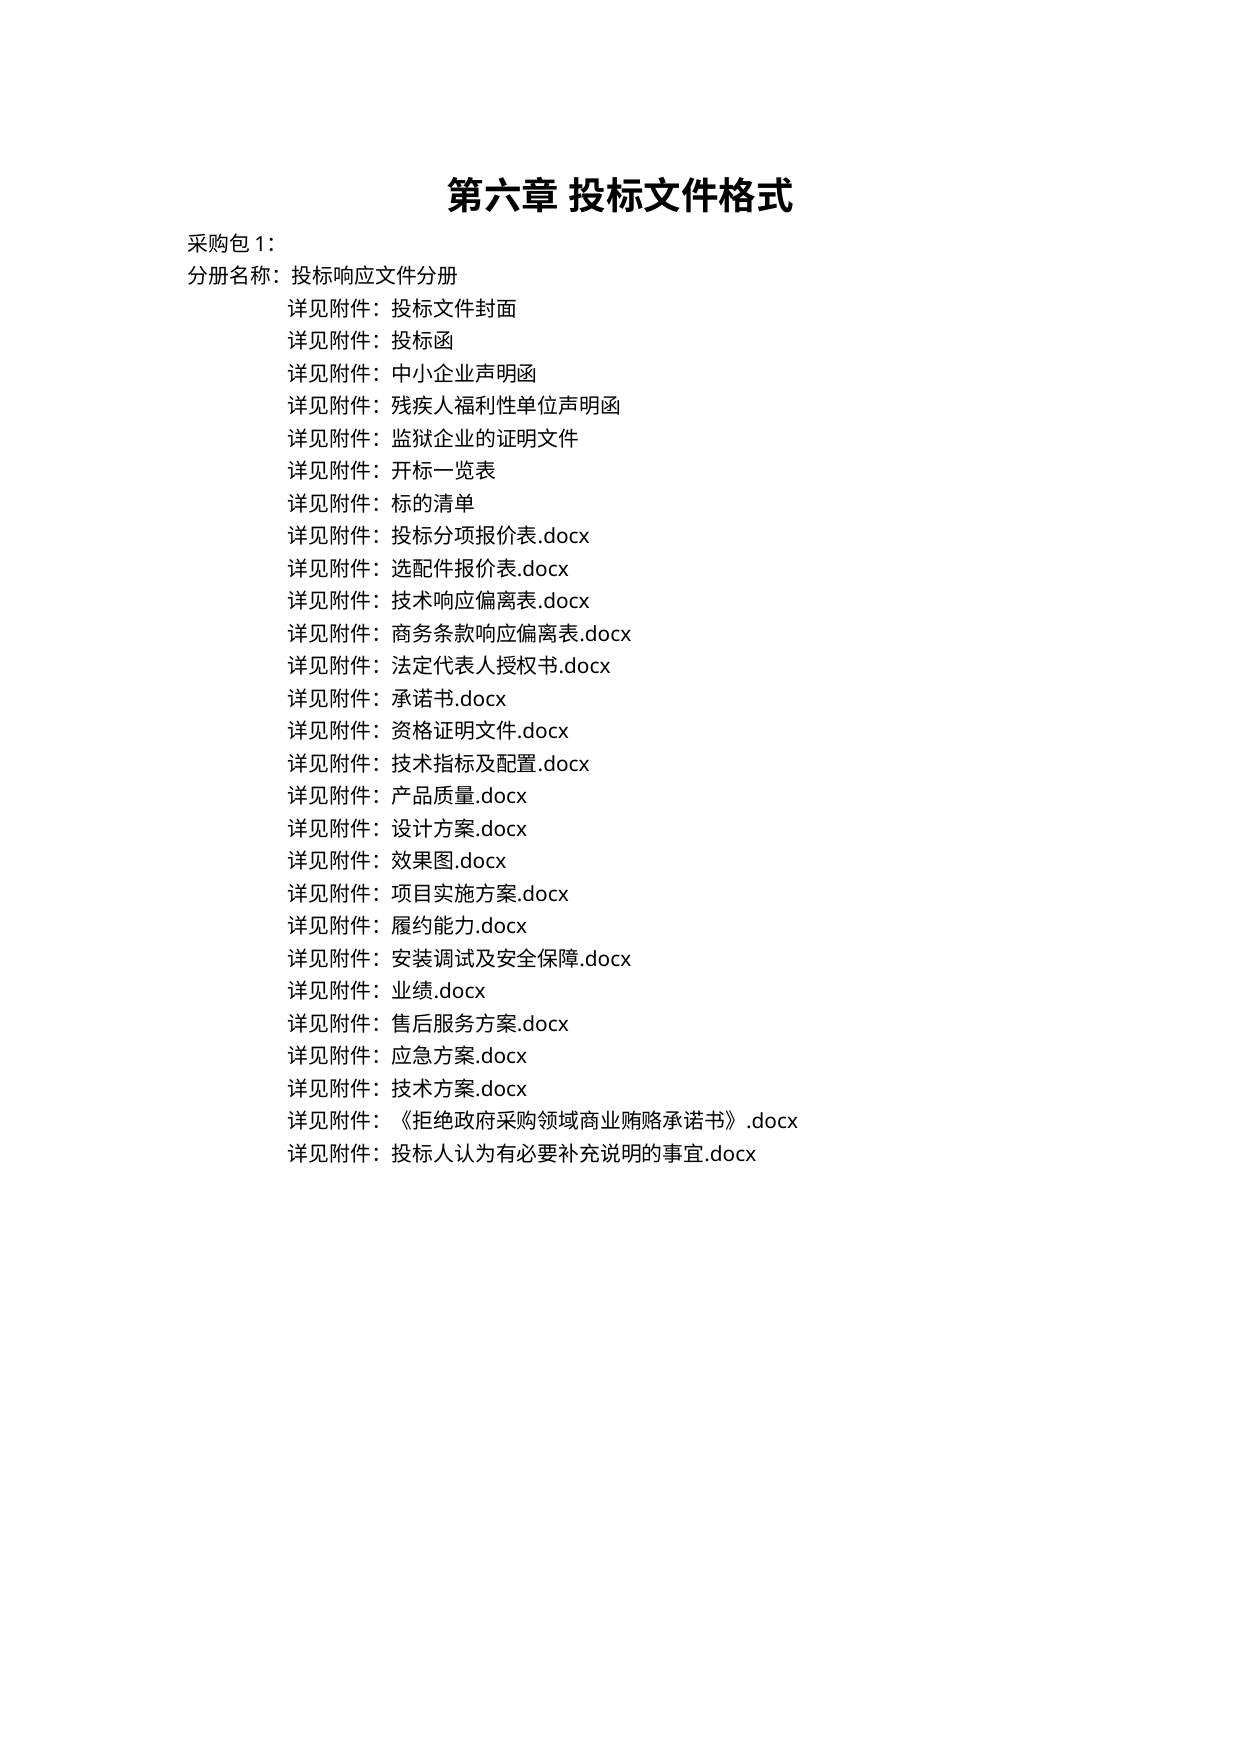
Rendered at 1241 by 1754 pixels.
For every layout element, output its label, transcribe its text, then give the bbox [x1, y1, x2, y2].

text 详见附件：售后服务方案.docx [187, 1007, 1053, 1039]
text 详见附件：设计方案.docx [187, 812, 1053, 844]
text 详见附件：效果图.docx [187, 844, 1053, 877]
text 详见附件：标的清单 [187, 487, 1053, 519]
text 详见附件：项目实施方案.docx [187, 877, 1053, 909]
text 详见附件：监狱企业的证明文件 [187, 422, 1053, 454]
text 详见附件：商务条款响应偏离表.docx [187, 617, 1053, 649]
text 详见附件：安装调试及安全保障.docx [187, 942, 1053, 974]
text 详见附件：资格证明文件.docx [187, 714, 1053, 747]
text 详见附件：履约能力.docx [187, 909, 1053, 942]
text 详见附件：法定代表人授权书.docx [187, 649, 1053, 682]
text 详见附件：投标函 [187, 324, 1053, 357]
text 采购包1： [187, 227, 1053, 259]
text 详见附件：投标文件封面 [187, 292, 1053, 324]
text 详见附件：《拒绝政府采购领域商业贿赂承诺书》.docx [187, 1104, 1053, 1137]
text 详见附件：技术方案.docx [187, 1072, 1053, 1104]
text 详见附件：选配件报价表.docx [187, 552, 1053, 584]
text 详见附件：投标人认为有必要补充说明的事宜.docx [187, 1137, 1053, 1169]
text 详见附件：技术响应偏离表.docx [187, 584, 1053, 617]
text 详见附件：中小企业声明函 [187, 357, 1053, 389]
text 详见附件：产品质量.docx [187, 779, 1053, 812]
text 详见附件：投标分项报价表.docx [187, 519, 1053, 552]
text 第六章 投标文件格式 [187, 162, 1053, 227]
text 分册名称：投标响应文件分册 [187, 259, 1053, 292]
text 详见附件：技术指标及配置.docx [187, 747, 1053, 779]
text 详见附件：残疾人福利性单位声明函 [187, 389, 1053, 422]
text 详见附件：承诺书.docx [187, 682, 1053, 714]
text 详见附件：开标一览表 [187, 454, 1053, 487]
text 详见附件：应急方案.docx [187, 1039, 1053, 1072]
text 详见附件：业绩.docx [187, 974, 1053, 1007]
